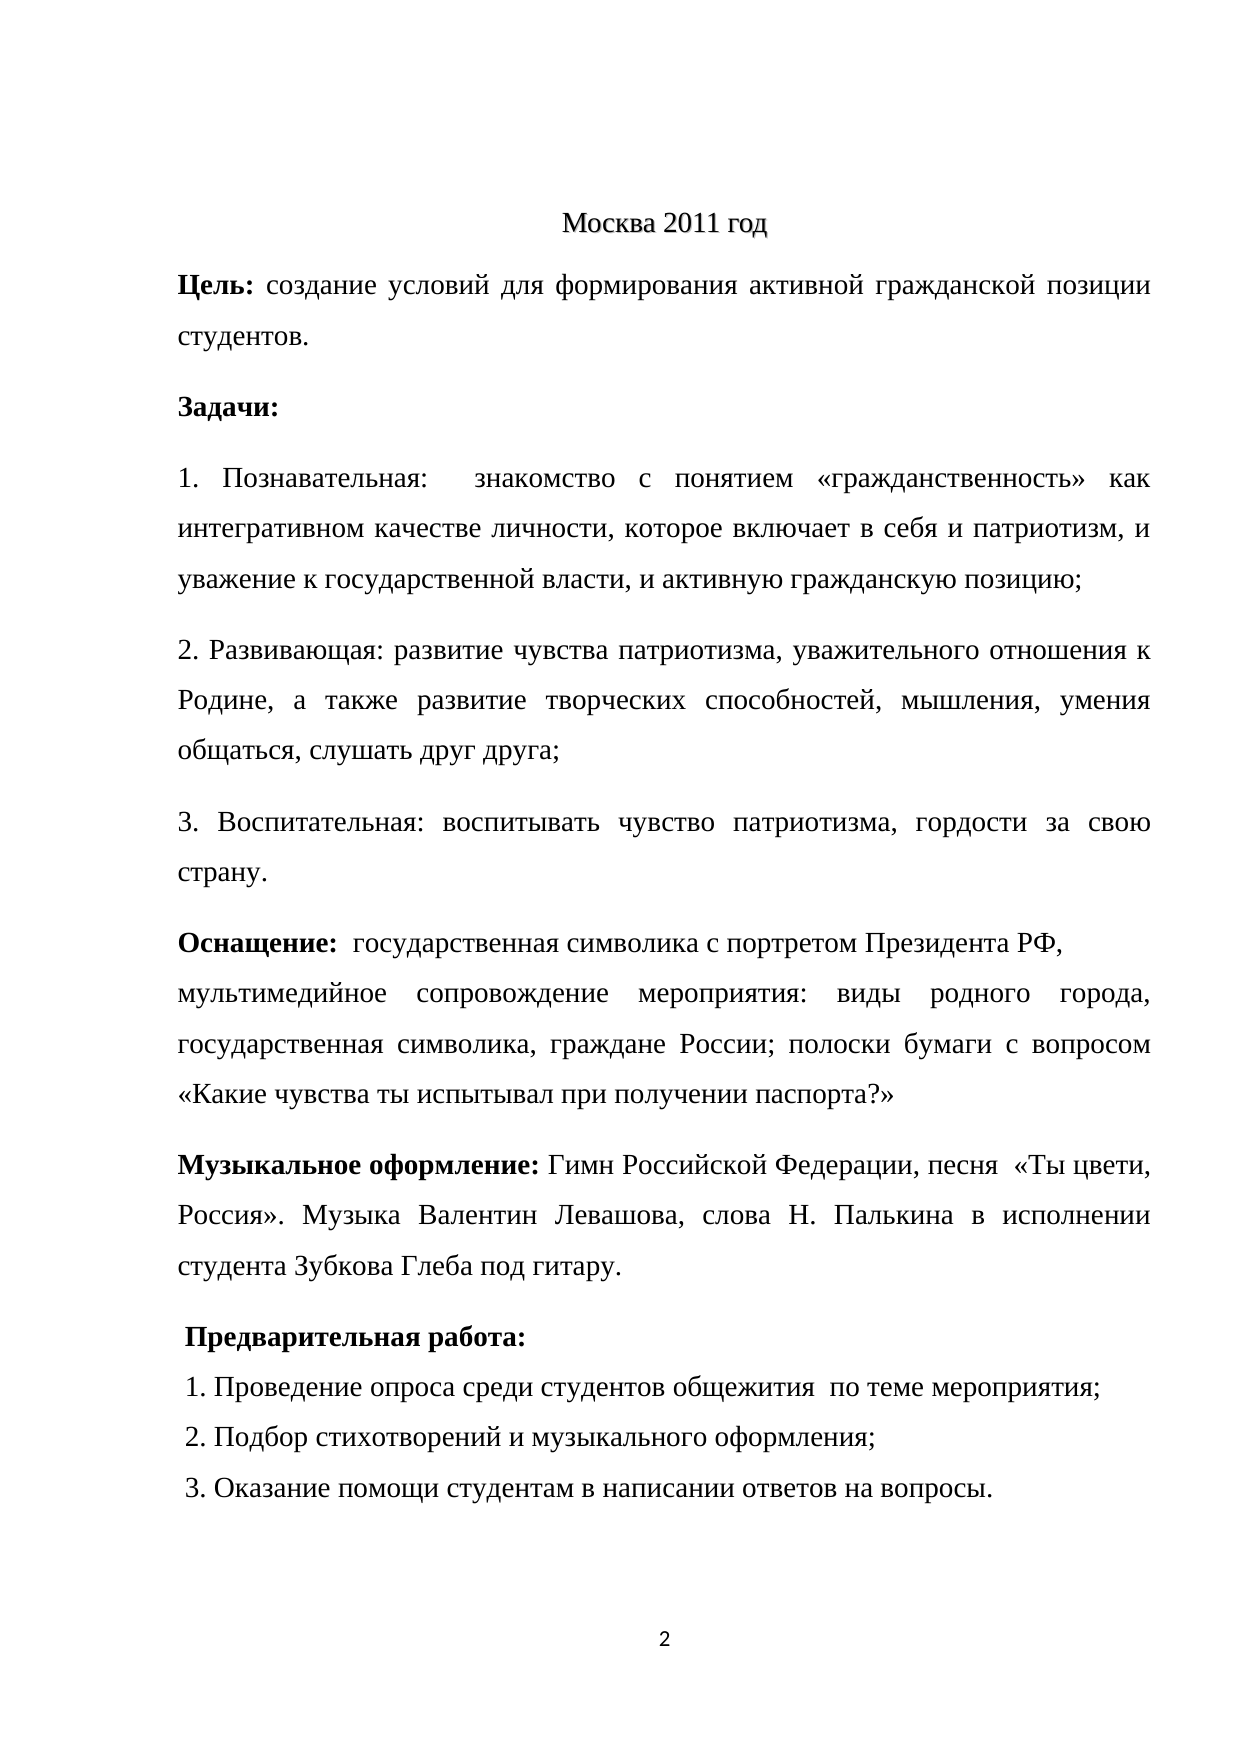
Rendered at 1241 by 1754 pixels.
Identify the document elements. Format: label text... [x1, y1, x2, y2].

text Задачи: [177, 389, 1152, 422]
text 3. Воспитательная: воспитывать чувство патриотизма, гордости за свою страну. [177, 804, 1152, 887]
text 2. Развивающая: развитие чувства патриотизма, уважительного отношения к Родине, а также развитие творческих способностей, мышления, умения общаться, слушать друг друга; [177, 632, 1152, 766]
text Оснащение: государственная символика с портретом Президента РФ, [177, 925, 1152, 959]
text Музыкальное оформление: Гимн Российской Федерации, песня «Ты цвети, Россия». Музыка Валентин Левашова, слова Н. Палькина в исполнении студента Зубкова Глеба под гитару. [177, 1147, 1152, 1281]
subtitle Москва 2011 год [177, 205, 1152, 238]
text мультимедийное сопровождение мероприятия: виды родного города, государственная символика, граждане России; полоски бумаги с вопросом «Какие чувства ты испытывал при получении паспорта?» [177, 975, 1152, 1109]
text Предварительная работа: [177, 1319, 1152, 1352]
text 3. Оказание помощи студентам в написании ответов на вопросы. [177, 1470, 1152, 1503]
text Цель: создание условий для формирования активной гражданской позиции студентов. [177, 267, 1152, 351]
text 1. Познавательная: знакомство с понятием «гражданственность» как интегративном качестве личности, которое включает в себя и патриотизм, и уважение к государственной власти, и активную гражданскую позицию; [177, 460, 1152, 594]
text 2. Подбор стихотворений и музыкального оформления; [177, 1419, 1152, 1453]
text 1. Проведение опроса среди студентов общежития по теме мероприятия; [177, 1369, 1152, 1403]
